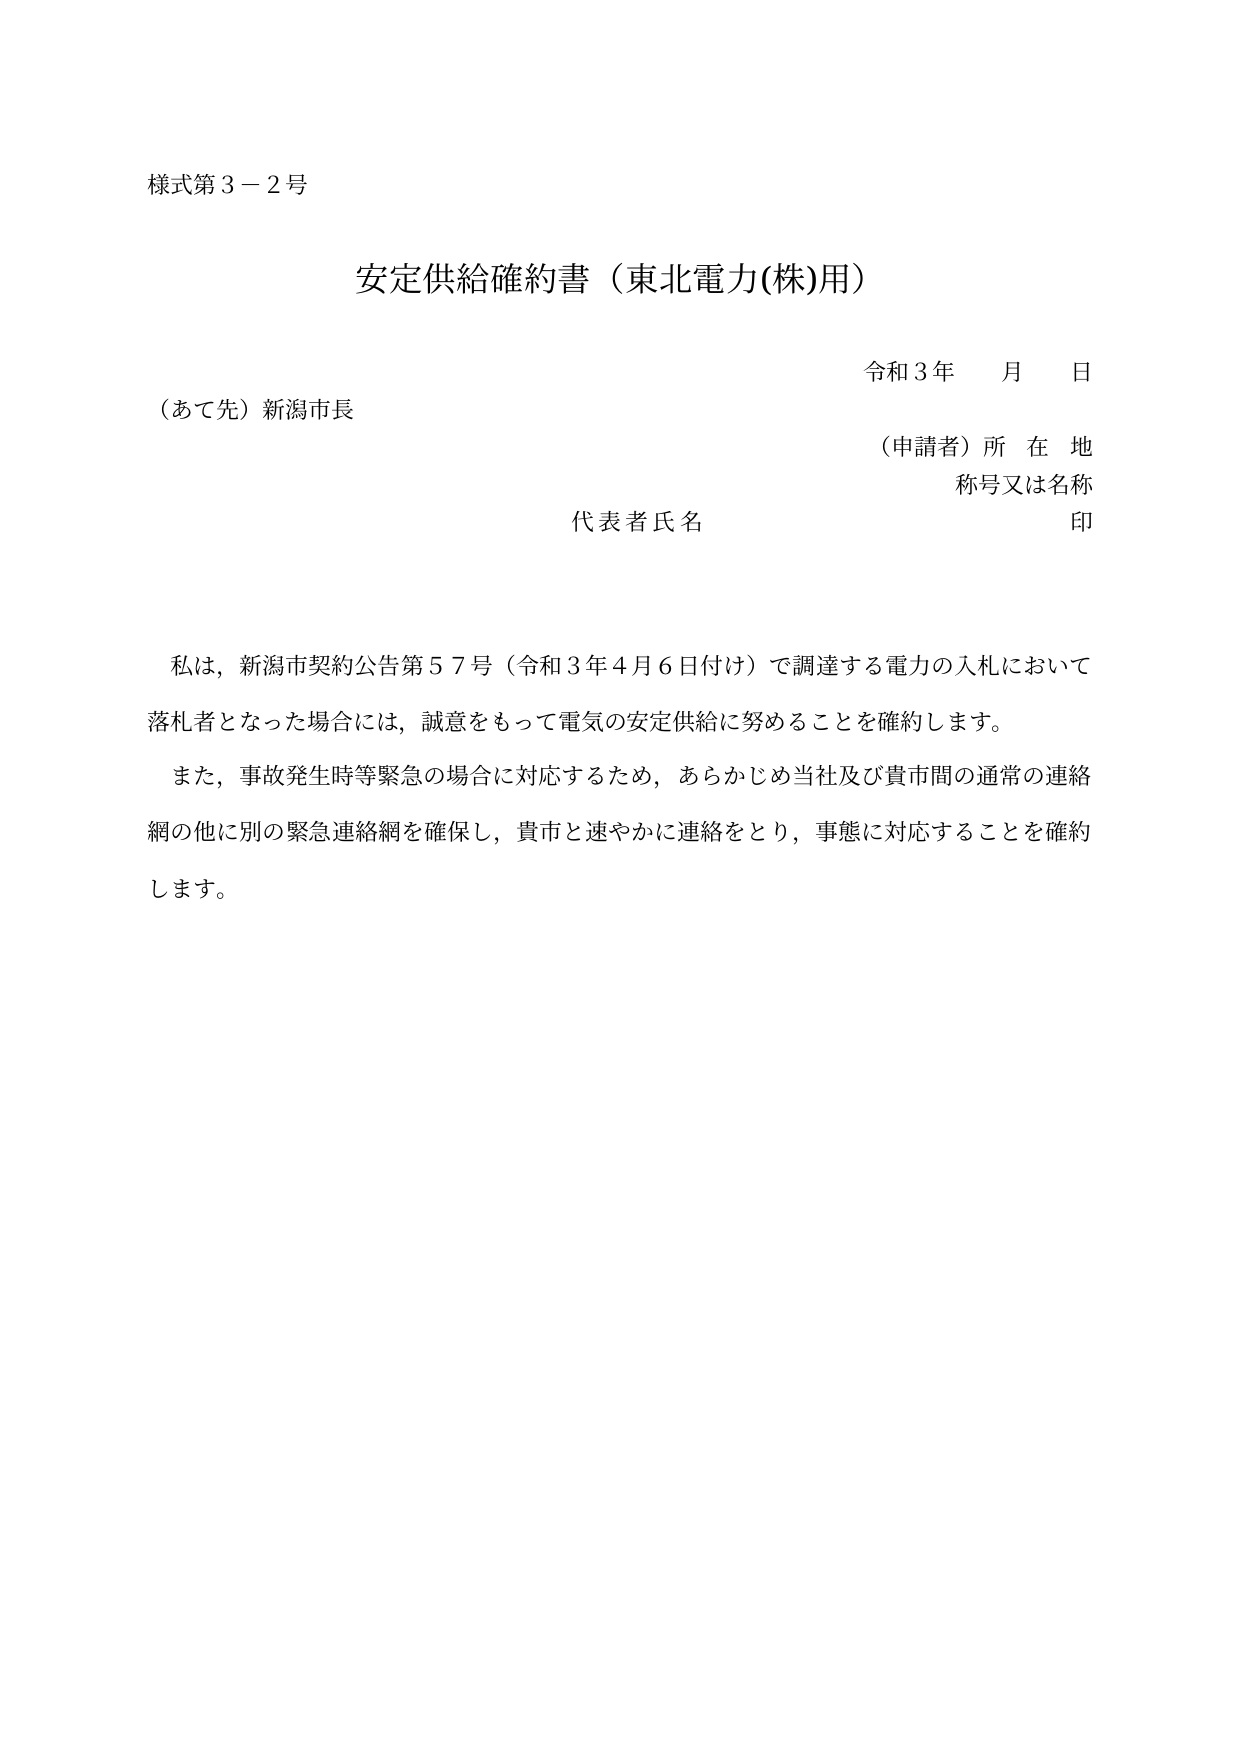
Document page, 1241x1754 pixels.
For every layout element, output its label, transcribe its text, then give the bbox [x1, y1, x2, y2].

text （申請者）所在地 [148, 427, 1092, 464]
text （あて先）新潟市長 [148, 389, 1092, 427]
text 称号又は名称 [148, 464, 1092, 502]
text また，事故発生時等緊急の場合に対応するため，あらかじめ当社及び貴市間の通常の連絡網の他に別の緊急連絡網を確保し，貴市と速やかに連絡をとり，事態に対応することを確約します。 [148, 756, 1092, 906]
text 令和３年 月 日 [148, 352, 1092, 389]
text 代表者氏名 印 [148, 502, 1092, 539]
text 私は，新潟市契約公告第５７号（令和３年４月６日付け）で調達する電力の入札において落札者となった場合には，誠意をもって電気の安定供給に努めることを確約します。 [148, 646, 1092, 739]
text 安定供給確約書（東北電力(株)用） [148, 239, 1092, 314]
text 様式第３－２号 [148, 164, 1092, 202]
